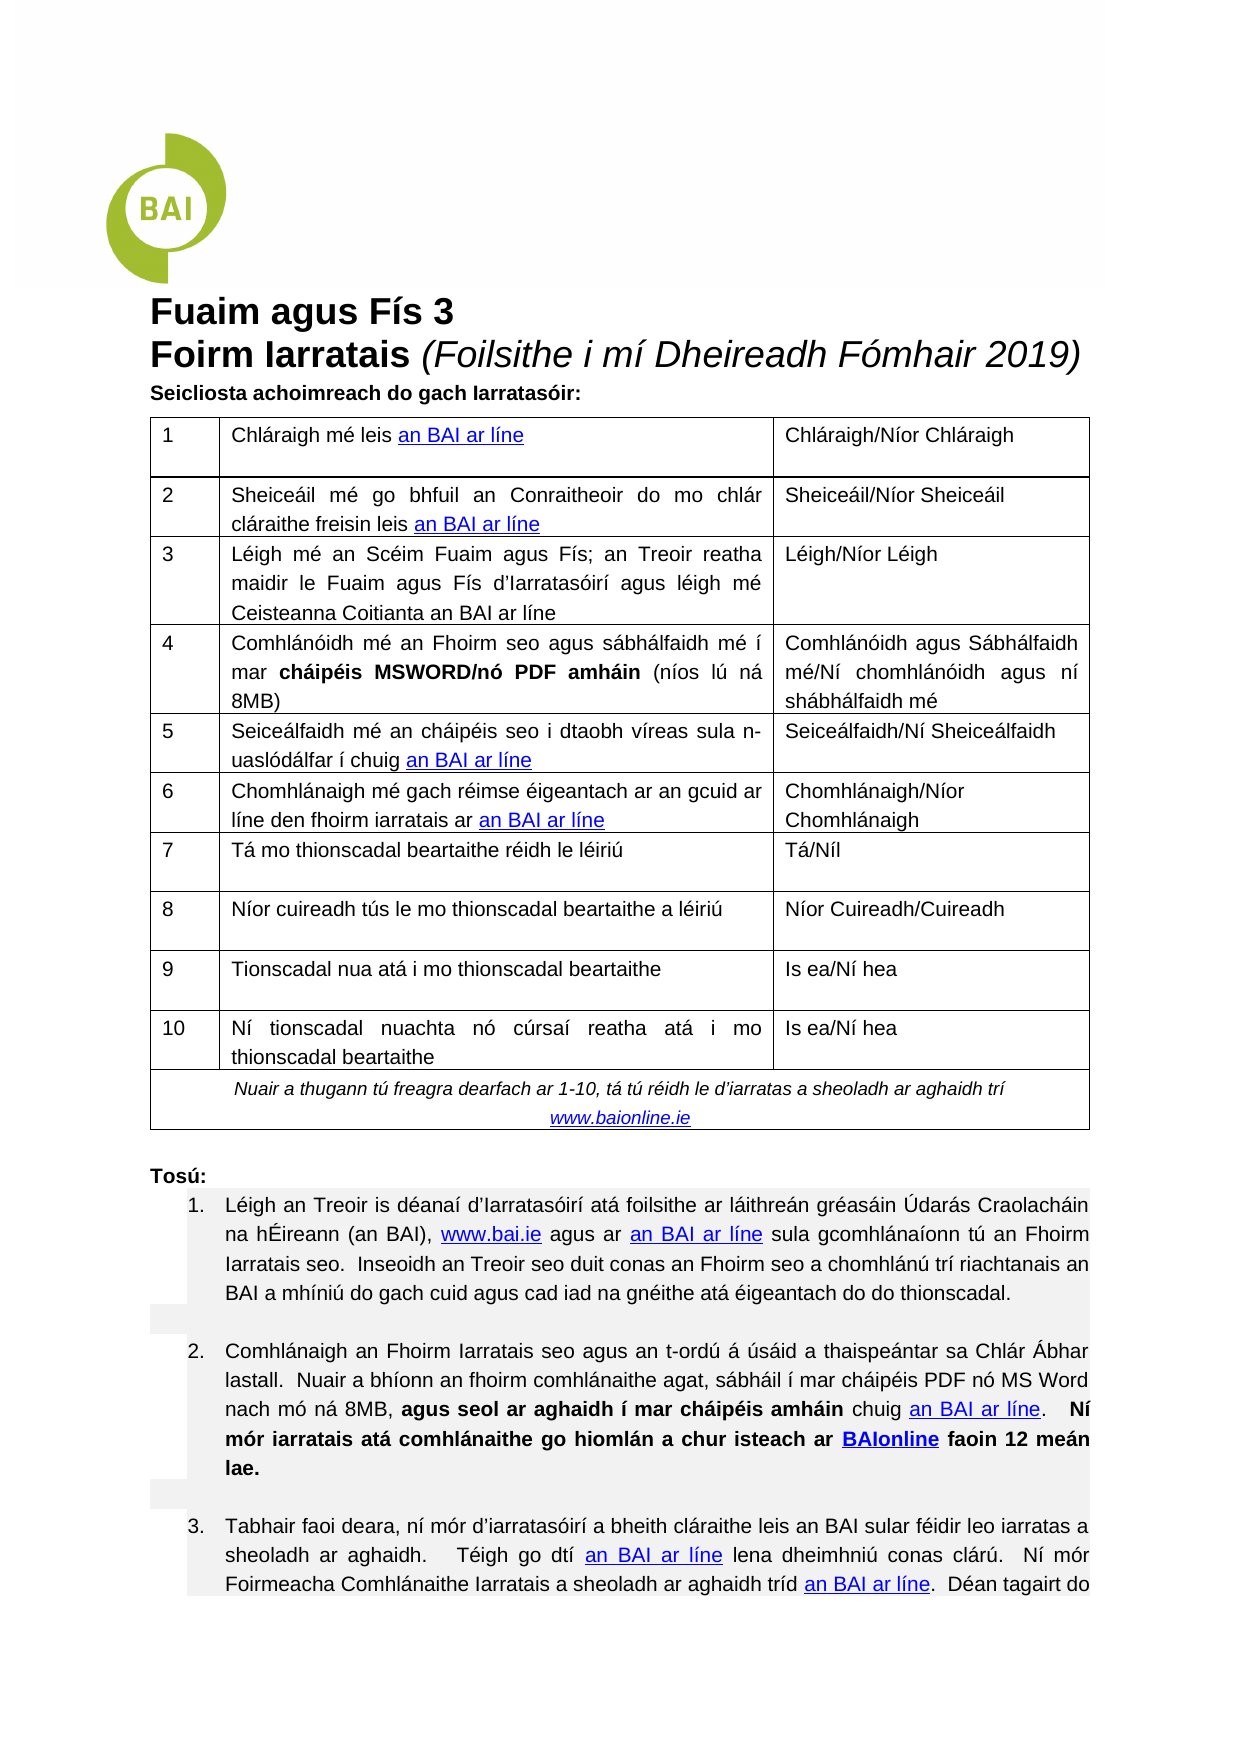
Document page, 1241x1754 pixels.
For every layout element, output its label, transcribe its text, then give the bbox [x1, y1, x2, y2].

table_cell Nuair a thugann tú freagra dearfach ar 1-10, tá tú réidh le d’iarratas a sheoladh ar aghaidh trí www.baionline.ie [151, 1070, 1089, 1128]
table_cell 5 [151, 714, 219, 772]
table_cell Chomhlánaigh mé gach réimse éigeantach ar an gcuid ar líne den fhoirm iarratais ar an BAI ar líne [220, 773, 773, 832]
text Tosú: [150, 1159, 1090, 1188]
table_cell 6 [151, 773, 219, 832]
list Léigh an Treoir is déanaí d’Iarratasóirí atá foilsithe ar láithreán gréasáin Údarás Craolacháin na hÉireann (an BAI), www.bai.ie agus ar an BAI ar líne sula gcomhlánaíonn tú an Fhoirm Iarratais seo. Inseoidh an Treoir seo duit conas an Fhoirm seo a chomhlánú trí riachtanais an BAI a mhíniú do gach cuid agus cad iad na gnéithe atá éigeantach do do thionscadal. [187, 1188, 1090, 1304]
table_cell Is ea/Ní hea [774, 1011, 1089, 1069]
list Comhlánaigh an Fhoirm Iarratais seo agus an t-ordú á úsáid a thaispeántar sa Chlár Ábhar lastall. Nuair a bhíonn an fhoirm comhlánaithe agat, sábháil í mar cháipéis PDF nó MS Word nach mó ná 8MB, agus seol ar aghaidh í mar cháipéis amháin chuig an BAI ar líne. Ní mór iarratais atá comhlánaithe go hiomlán a chur isteach ar BAIonline faoin 12 meán lae. [187, 1334, 1090, 1479]
table_cell Ní tionscadal nuachta nó cúrsaí reatha atá i mo thionscadal beartaithe [220, 1011, 773, 1069]
table_cell Níor cuireadh tús le mo thionscadal beartaithe a léiriú [220, 892, 773, 950]
table_cell 3 [151, 537, 219, 624]
table_cell Seiceálfaidh/Ní Sheiceálfaidh [774, 714, 1089, 772]
table_cell 8 [151, 892, 219, 950]
text Fuaim agus Fís 3 [150, 150, 1090, 332]
table_cell Comhlánóidh agus Sábhálfaidh mé/Ní chomhlánóidh agus ní shábhálfaidh mé [774, 625, 1089, 713]
table_cell Tá mo thionscadal beartaithe réidh le léiriú [220, 833, 773, 891]
picture [12, 0, 1105, 289]
table_header Chláraigh/Níor Chláraigh [774, 418, 1089, 476]
table_cell Seiceálfaidh mé an cháipéis seo i dtaobh víreas sula n-uaslódálfar í chuig an BAI ar líne [220, 714, 773, 772]
table_cell Tionscadal nua atá i mo thionscadal beartaithe [220, 951, 773, 1010]
table_cell Níor Cuireadh/Cuireadh [774, 892, 1089, 950]
table_cell 9 [151, 951, 219, 1010]
table_cell 7 [151, 833, 219, 891]
table_cell Chomhlánaigh/Níor Chomhlánaigh [774, 773, 1089, 832]
table_cell Léigh/Níor Léigh [774, 537, 1089, 624]
table_cell 2 [151, 478, 219, 536]
table_cell Comhlánóidh mé an Fhoirm seo agus sábhálfaidh mé í mar cháipéis MSWORD/nó PDF amháin (níos lú ná 8MB) [220, 625, 773, 713]
text Foirm Iarratais (Foilsithe i mí Dheireadh Fómhair 2019) [150, 332, 1090, 375]
table_header Chláraigh mé leis an BAI ar líne [220, 418, 773, 476]
table_cell 10 [151, 1011, 219, 1069]
subtitle Seicliosta achoimreach do gach Iarratasóir: [150, 375, 1090, 404]
table_cell Is ea/Ní hea [774, 951, 1089, 1010]
table_cell Sheiceáil mé go bhfuil an Conraitheoir do mo chlár cláraithe freisin leis an BAI ar líne [220, 478, 773, 536]
table_cell Tá/Níl [774, 833, 1089, 891]
table_cell 4 [151, 625, 219, 713]
table_header 1 [151, 418, 219, 476]
table_cell Sheiceáil/Níor Sheiceáil [774, 478, 1089, 536]
table_cell Léigh mé an Scéim Fuaim agus Fís; an Treoir reatha maidir le Fuaim agus Fís d’Iarratasóirí agus léigh mé Ceisteanna Coitianta an BAI ar líne [220, 537, 773, 624]
